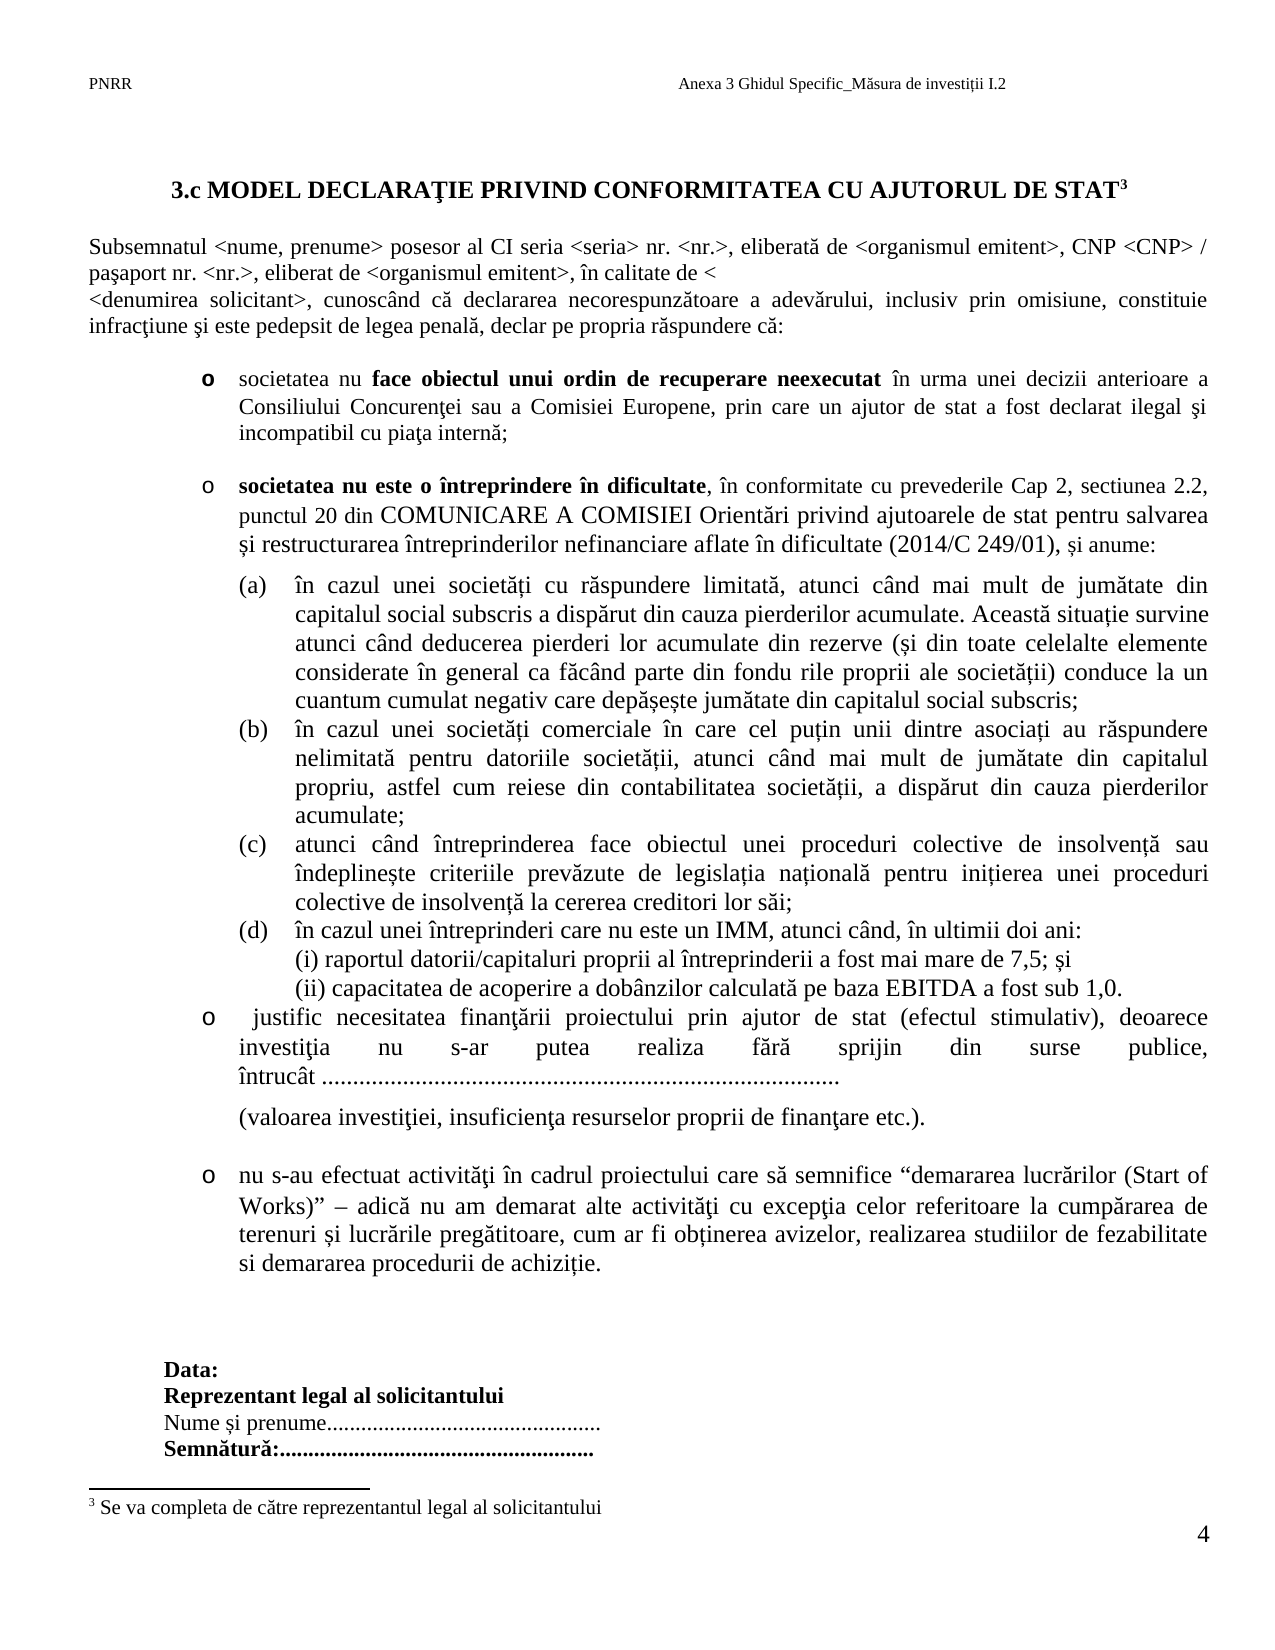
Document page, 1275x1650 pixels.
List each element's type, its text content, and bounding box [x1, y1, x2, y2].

text 3.c MODEL DECLARAŢIE PRIVIND CONFORMITATEA CU AJUTORUL DE STAT [89, 176, 1209, 204]
list justific necesitatea finanţării proiectului prin ajutor de stat (efectul stimulativ), deoarece investiţia nu s-ar putea realiza fără sprijin din surse publice, întrucât ................................................................................... [201, 1002, 1209, 1090]
list în cazul unei întreprinderi care nu este un IMM, atunci când, în ultimii doi ani: [239, 915, 1209, 944]
text Nume și prenume................................................ [89, 1409, 1209, 1435]
text Subsemnatul <nume, prenume> posesor al CI seria <seria> nr. <nr.>, eliberată de <organismul emitent>, CNP <CNP> / paşaport nr. <nr.>, eliberat de <organismul emitent>, în calitate de < [89, 233, 1209, 286]
list societatea nu este o întreprindere în dificultate, în conformitate cu prevederile Cap 2, sectiunea 2.2, punctul 20 din COMUNICARE A COMISIEI Orientări privind ajutoarele de stat pentru salvarea și restructurarea întreprinderilor nefinanciare aflate în dificultate (2014/C 249/01), și anume: [201, 472, 1209, 558]
list (ii) capacitatea de acoperire a dobânzilor calculată pe baza EBITDA a fost sub 1,0. [295, 973, 1209, 1002]
list atunci când întreprinderea face obiectul unei proceduri colective de insolvență sau îndeplinește criteriile prevăzute de legislația națională pentru inițierea unei proceduri colective de insolvență la cererea creditori lor săi; [239, 829, 1209, 915]
list în cazul unei societăți comerciale în care cel puțin unii dintre asociați au răspundere nelimitată pentru datoriile societății, atunci când mai mult de jumătate din capitalul propriu, astfel cum reiese din contabilitatea societății, a dispărut din cauza pierderilor acumulate; [239, 714, 1209, 829]
text (valoarea investiţiei, insuficienţa resurselor proprii de finanţare etc.). [239, 1102, 1209, 1131]
list nu s-au efectuat activităţi în cadrul proiectului care să semnifice “demararea lucrărilor (Start of Works)” – adică nu am demarat alte activităţi cu excepţia celor referitoare la cumpărarea de terenuri și lucrările pregătitoare, cum ar fi obținerea avizelor, realizarea studiilor de fezabilitate si demararea procedurii de achiziție. [201, 1160, 1209, 1277]
list în cazul unei societăți cu răspundere limitată, atunci când mai mult de jumătate din capitalul social subscris a dispărut din cauza pierderilor acumulate. Această situație survine atunci când deducerea pierderi lor acumulate din rezerve (și din toate celelalte elemente considerate în general ca făcând parte din fondu rile proprii ale societății) conduce la un cuantum cumulat negativ care depășește jumătate din capitalul social subscris; [239, 570, 1209, 714]
text <denumirea solicitant>, cunoscând că declararea necorespunzătoare a adevǎrului, inclusiv prin omisiune, constituie infracţiune şi este pedepsit de legea penală, declar pe propria răspundere că: [89, 286, 1209, 338]
list (i) raportul datorii/capitaluri proprii al întreprinderii a fost mai mare de 7,5; și [295, 944, 1209, 973]
list societatea nu face obiectul unui ordin de recuperare neexecutat în urma unei decizii anterioare a Consiliului Concurenţei sau a Comisiei Europene, prin care un ajutor de stat a fost declarat ilegal şi incompatibil cu piaţa internă; [201, 365, 1209, 446]
text Data: [89, 1356, 1209, 1382]
text Reprezentant legal al solicitantului [89, 1382, 1209, 1409]
text Semnăturǎ:....................................................... [89, 1435, 1209, 1461]
